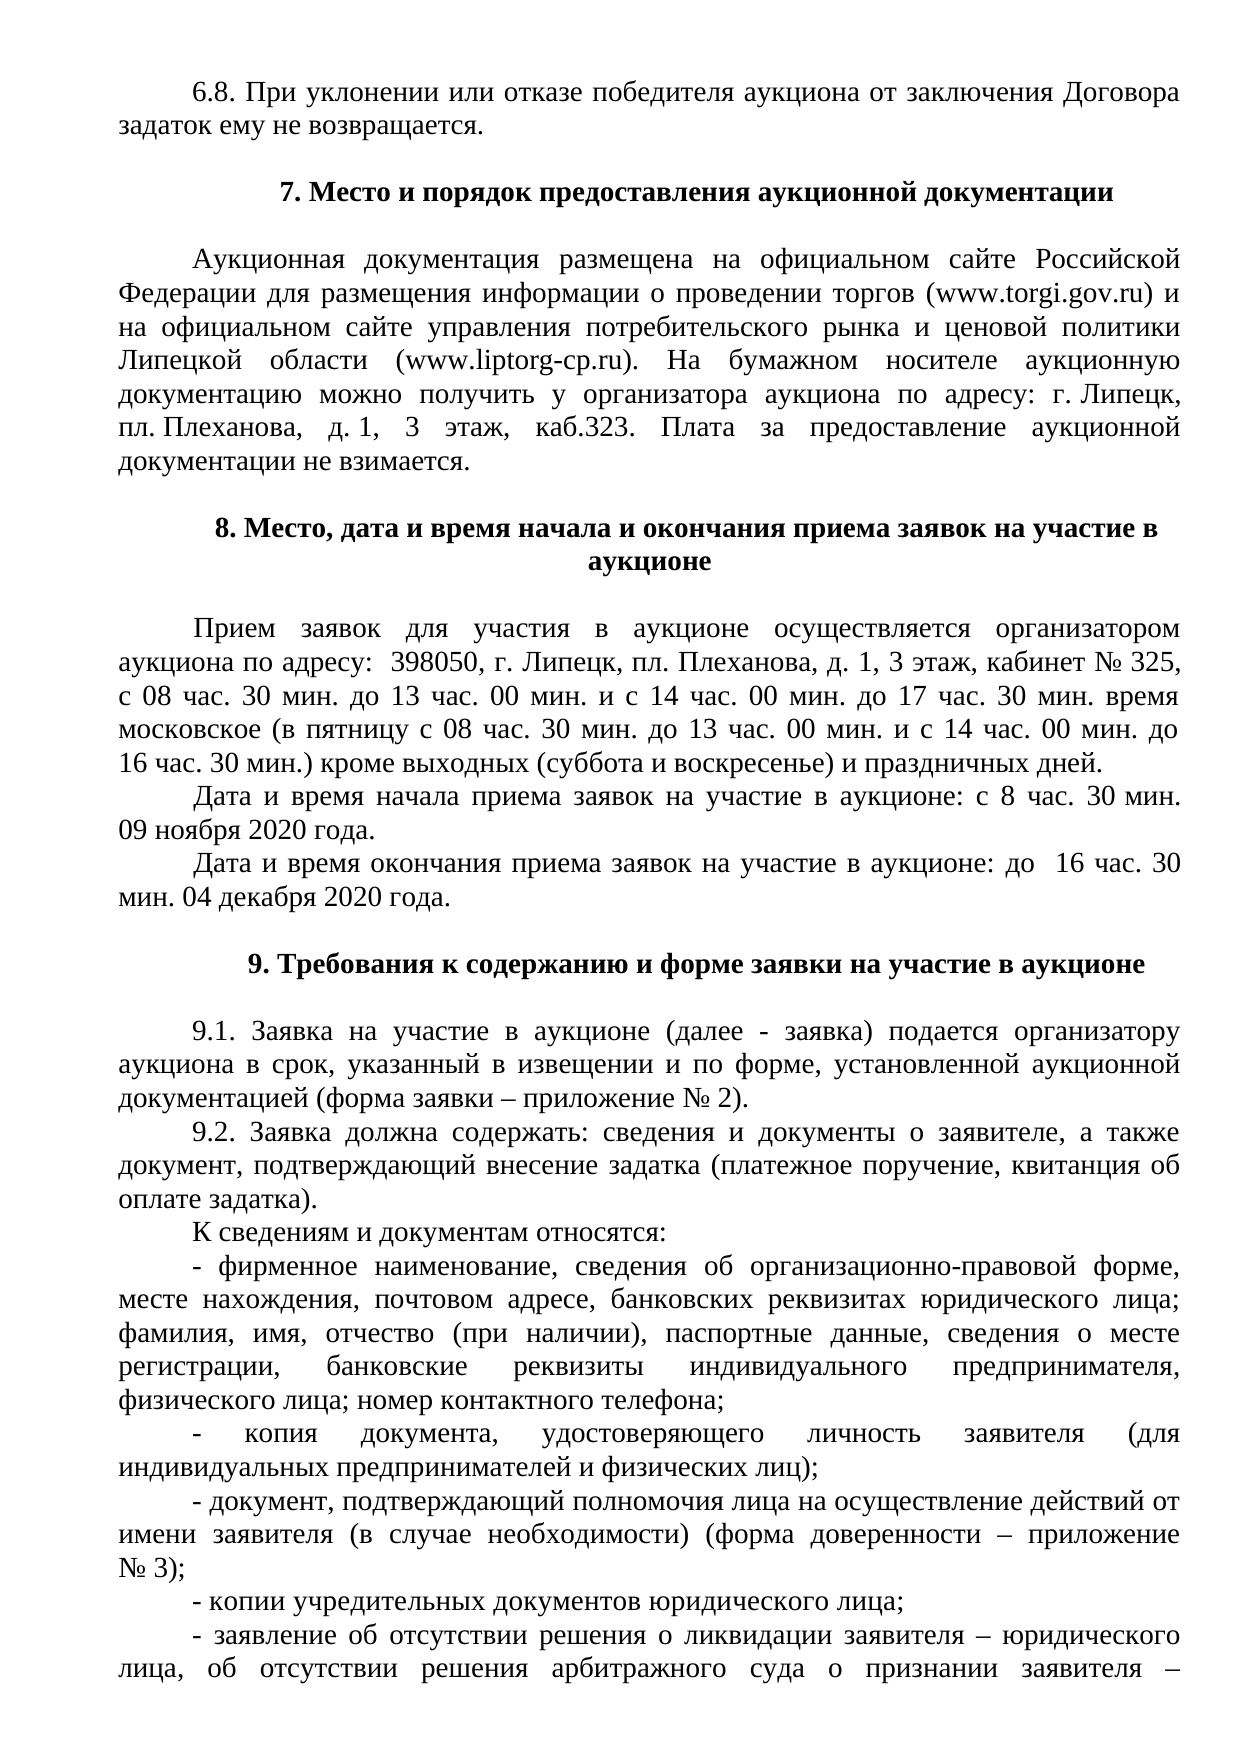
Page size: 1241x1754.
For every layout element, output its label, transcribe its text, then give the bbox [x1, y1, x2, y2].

text Дата и время окончания приема заявок на участие в аукционе: до 16 час. 30 мин. 04 декабря 2020 года. [118, 845, 1181, 912]
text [118, 1617, 1181, 1684]
text Прием заявок для участия в аукционе осуществляется организатором аукциона по адресу: 398050, г. Липецк, пл. Плеханова, д. 1, 3 этаж, кабинет № 325, с 08 час. 30 мин. до 13 час. 00 мин. и с 14 час. 00 мин. до 17 час. 30 мин. время московское (в пятницу с 08 час. 30 мин. до 13 час. 00 мин. и с 14 час. 00 мин. до 16 час. 30 мин.) кроме выходных (суббота и воскресенье) и праздничных дней. [118, 611, 1181, 778]
text - фирменное наименование, сведения об организационно-правовой форме, месте нахождения, почтовом адресе, банковских реквизитах юридического лица; фамилия, имя, отчество (при наличии), паспортные данные, сведения о месте регистрации, банковские реквизиты индивидуального предпринимателя, физического лица; номер контактного телефона; [118, 1248, 1181, 1416]
text 9. Требования к содержанию и форме заявки на участие в аукционе [118, 946, 1181, 979]
text 6.8. При уклонении или отказе победителя аукциона от заключения Договора задаток ему не возвращается. [118, 74, 1181, 141]
text 8. Место, дата и время начала и окончания приема заявок на участие в аукционе [118, 510, 1181, 577]
text 9.1. Заявка на участие в аукционе (далее - заявка) подается организатору аукциона в срок, указанный в извещении и по форме, установленной аукционной документацией (форма заявки – приложение № 2). [118, 1013, 1181, 1114]
text - документ, подтверждающий полномочия лица на осуществление действий от имени заявителя (в случае необходимости) (форма доверенности – приложение № 3); [118, 1483, 1181, 1583]
text К сведениям и документам относятся: [118, 1214, 1181, 1248]
text 7. Место и порядок предоставления аукционной документации [118, 174, 1181, 208]
text Аукционная документация размещена на официальном сайте Российской Федерации для размещения информации о проведении торгов (www.torgi.gov.ru) и на официальном сайте управления потребительского рынка и ценовой политики Липецкой области (www.liptorg-cp.ru). На бумажном носителе аукционную документацию можно получить у организатора аукциона по адресу: г. Липецк, пл. Плеханова, д. 1, 3 этаж, каб.323. Плата за предоставление аукционной документации не взимается. [118, 242, 1181, 476]
text - копии учредительных документов юридического лица; [118, 1583, 1181, 1617]
text - копия документа, удостоверяющего личность заявителя (для индивидуальных предпринимателей и физических лиц); [118, 1416, 1181, 1483]
text Дата и время начала приема заявок на участие в аукционе: с 8 час. 30 мин. 09 ноября 2020 года. [118, 778, 1181, 845]
text 9.2. Заявка должна содержать: сведения и документы о заявителе, а также документ, подтверждающий внесение задатка (платежное поручение, квитанция об оплате задатка). [118, 1114, 1181, 1214]
